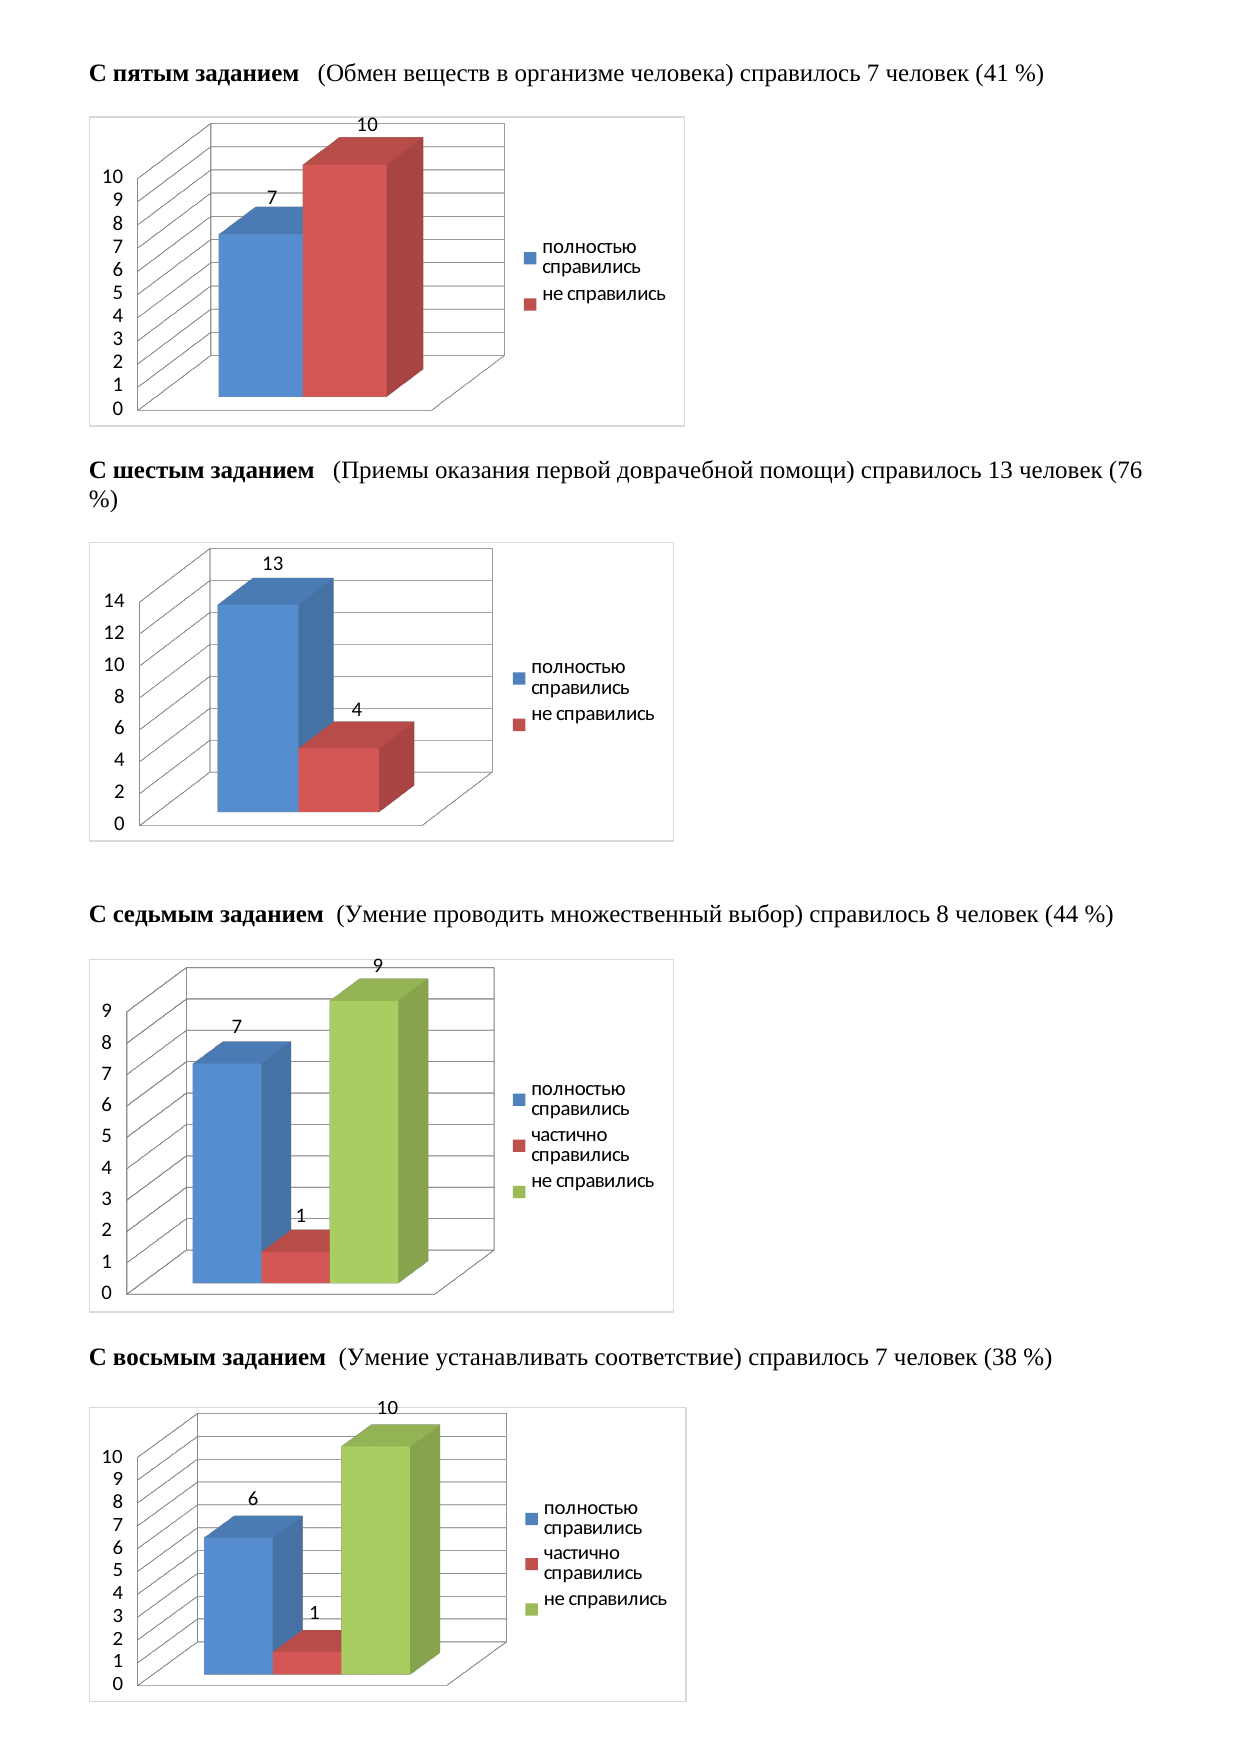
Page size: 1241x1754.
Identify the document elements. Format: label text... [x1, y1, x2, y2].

text С шестым заданием (Приемы оказания первой доврачебной помощи) справилось 13 человек (76 %) [89, 456, 1152, 513]
text С пятым заданием (Обмен веществ в организме человека) справилось 7 человек (41 %) [89, 58, 1152, 87]
text С восьмым заданием (Умение устанавливать соответствие) справилось 7 человек (38 %) [89, 1342, 1152, 1371]
text С седьмым заданием (Умение проводить множественный выбор) справилось 8 человек (44 %) [89, 899, 1152, 928]
